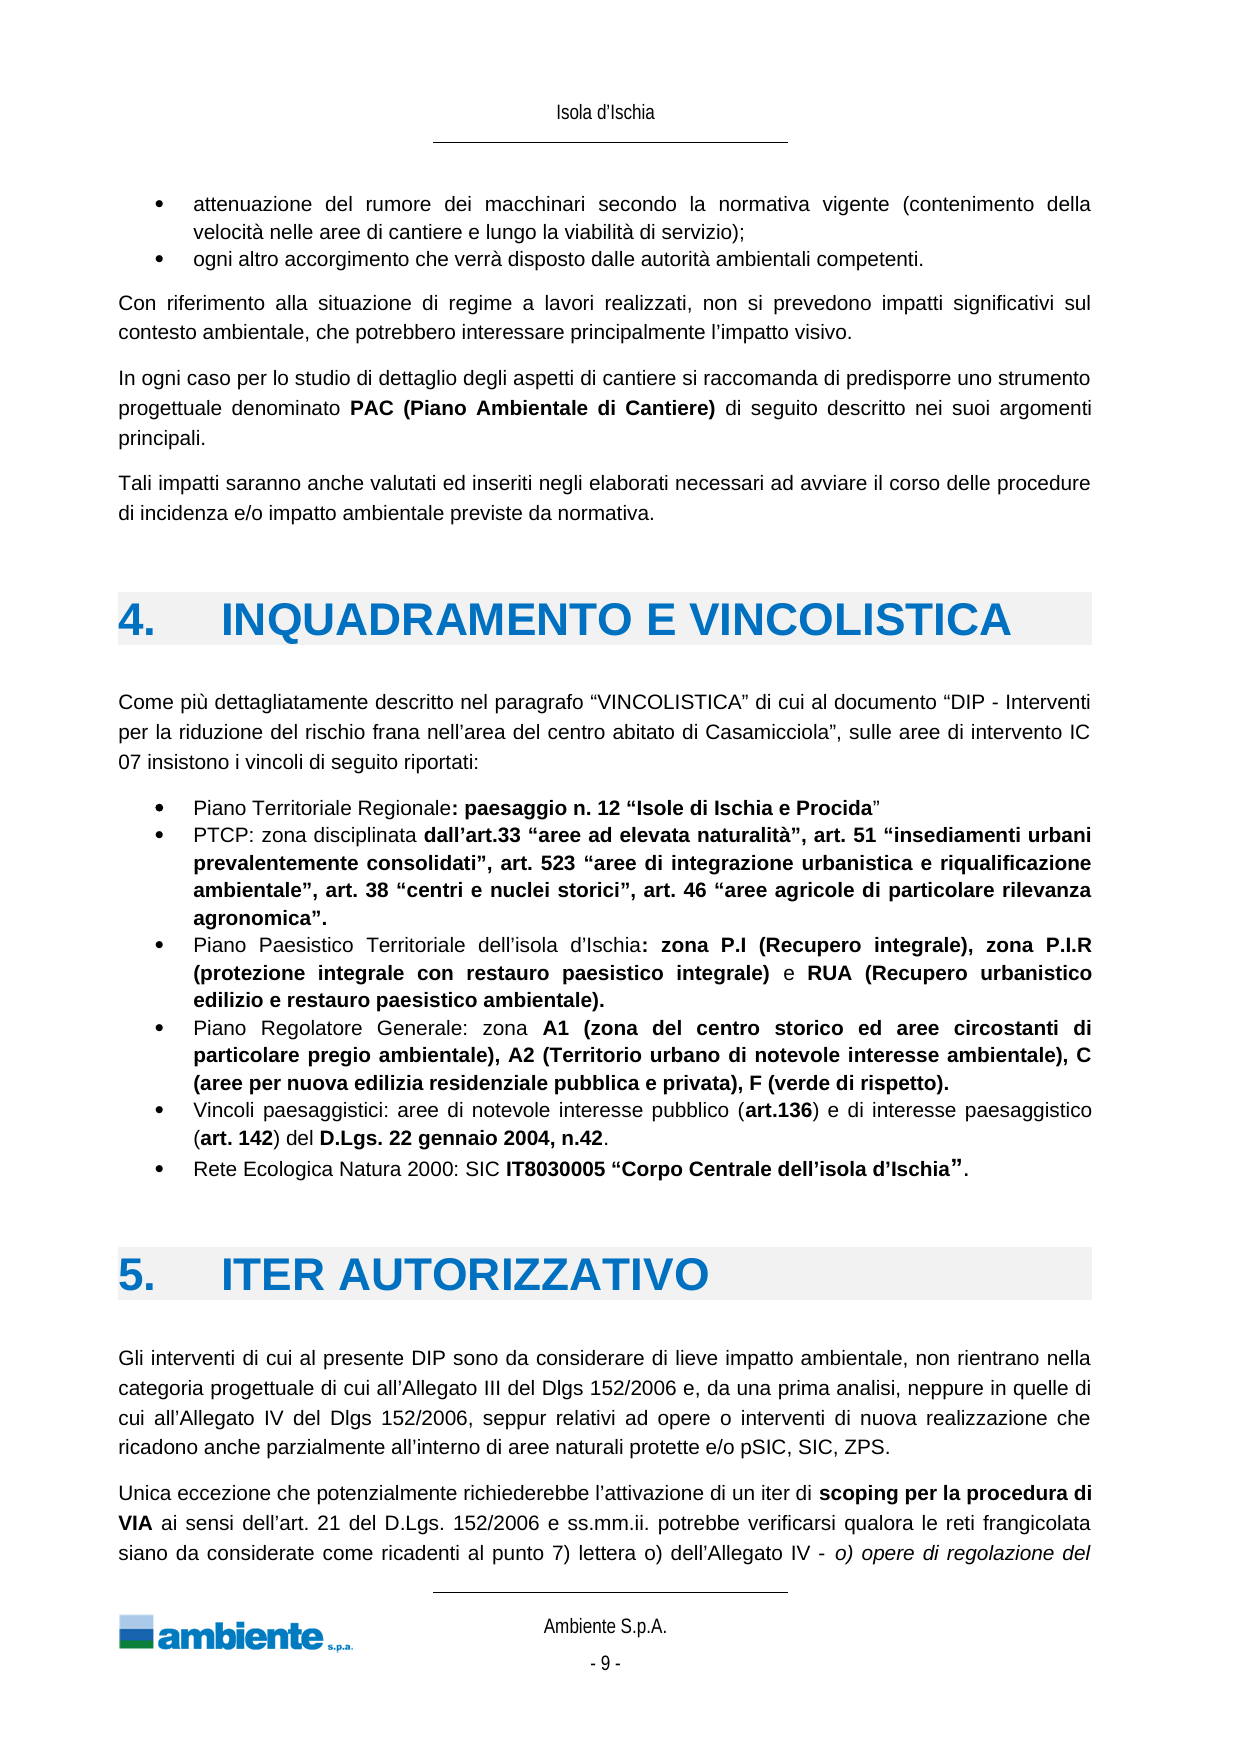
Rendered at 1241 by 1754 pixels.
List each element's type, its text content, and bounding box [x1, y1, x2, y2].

list Piano Paesistico Territoriale dell’isola d’Ischia: zona P.I (Recupero integrale), zona P.I.R (protezione integrale con restauro paesistico integrale) e RUA (Recupero urbanistico edilizio e restauro paesistico ambientale). [156, 933, 1092, 1012]
picture [118, 1613, 353, 1653]
list Rete Ecologica Natura 2000: SIC IT8030005 “Corpo Centrale dell’isola d’Ischia”. [156, 1153, 1092, 1182]
text Come più dettagliatamente descritto nel paragrafo “VINCOLISTICA” di cui al documento “DIP - Interventi per la riduzione del rischio frana nell’area del centro abitato di Casamicciola”, sulle aree di intervento IC 07 insistono i vincoli di seguito riportati: [118, 690, 1092, 774]
list Piano Territoriale Regionale: paesaggio n. 12 “Isole di Ischia e Procida” [156, 795, 1092, 819]
list ogni altro accorgimento che verrà disposto dalle autorità ambientali competenti. [156, 247, 1092, 271]
text Gli interventi di cui al presente DIP sono da considerare di lieve impatto ambientale, non rientrano nella categoria progettuale di cui all’Allegato III del Dlgs 152/2006 e, da una prima analisi, neppure in quelle di cui all’Allegato IV del Dlgs 152/2006, seppur relativi ad opere o interventi di nuova realizzazione che ricadono anche parzialmente all’interno di aree naturali protette e/o pSIC, SIC, ZPS. [118, 1346, 1092, 1459]
text In ogni caso per lo studio di dettaglio degli aspetti di cantiere si raccomanda di predisporre uno strumento progettuale denominato PAC (Piano Ambientale di Cantiere) di seguito descritto nei suoi argomenti principali. [118, 366, 1092, 449]
text Tali impatti saranno anche valutati ed inseriti negli elaborati necessari ad avviare il corso delle procedure di incidenza e/o impatto ambientale previste da normativa. [118, 471, 1092, 525]
text ITER AUTORIZZATIVO [118, 1247, 1092, 1300]
list PTCP: zona disciplinata dall’art.33 “aree ad elevata naturalità”, art. 51 “insediamenti urbani prevalentemente consolidati”, art. 523 “aree di integrazione urbanistica e riqualificazione ambientale”, art. 38 “centri e nuclei storici”, art. 46 “aree agricole di particolare rilevanza agronomica”. [156, 823, 1092, 929]
list attenuazione del rumore dei macchinari secondo la normativa vigente (contenimento della velocità nelle aree di cantiere e lungo la viabilità di servizio); [156, 192, 1092, 243]
text Con riferimento alla situazione di regime a lavori realizzati, non si prevedono impatti significativi sul contesto ambientale, che potrebbero interessare principalmente l’impatto visivo. [118, 290, 1092, 344]
list Vincoli paesaggistici: aree di notevole interesse pubblico (art.136) e di interesse paesaggistico (art. 142) del D.Lgs. 22 gennaio 2004, n.42. [156, 1098, 1092, 1150]
list Piano Regolatore Generale: zona A1 (zona del centro storico ed aree circostanti di particolare pregio ambientale), A2 (Territorio urbano di notevole interesse ambientale), C (aree per nuova edilizia residenziale pubblica e privata), F (verde di rispetto). [156, 1016, 1092, 1095]
text INQUADRAMENTO E VINCOLISTICA [118, 592, 1092, 645]
